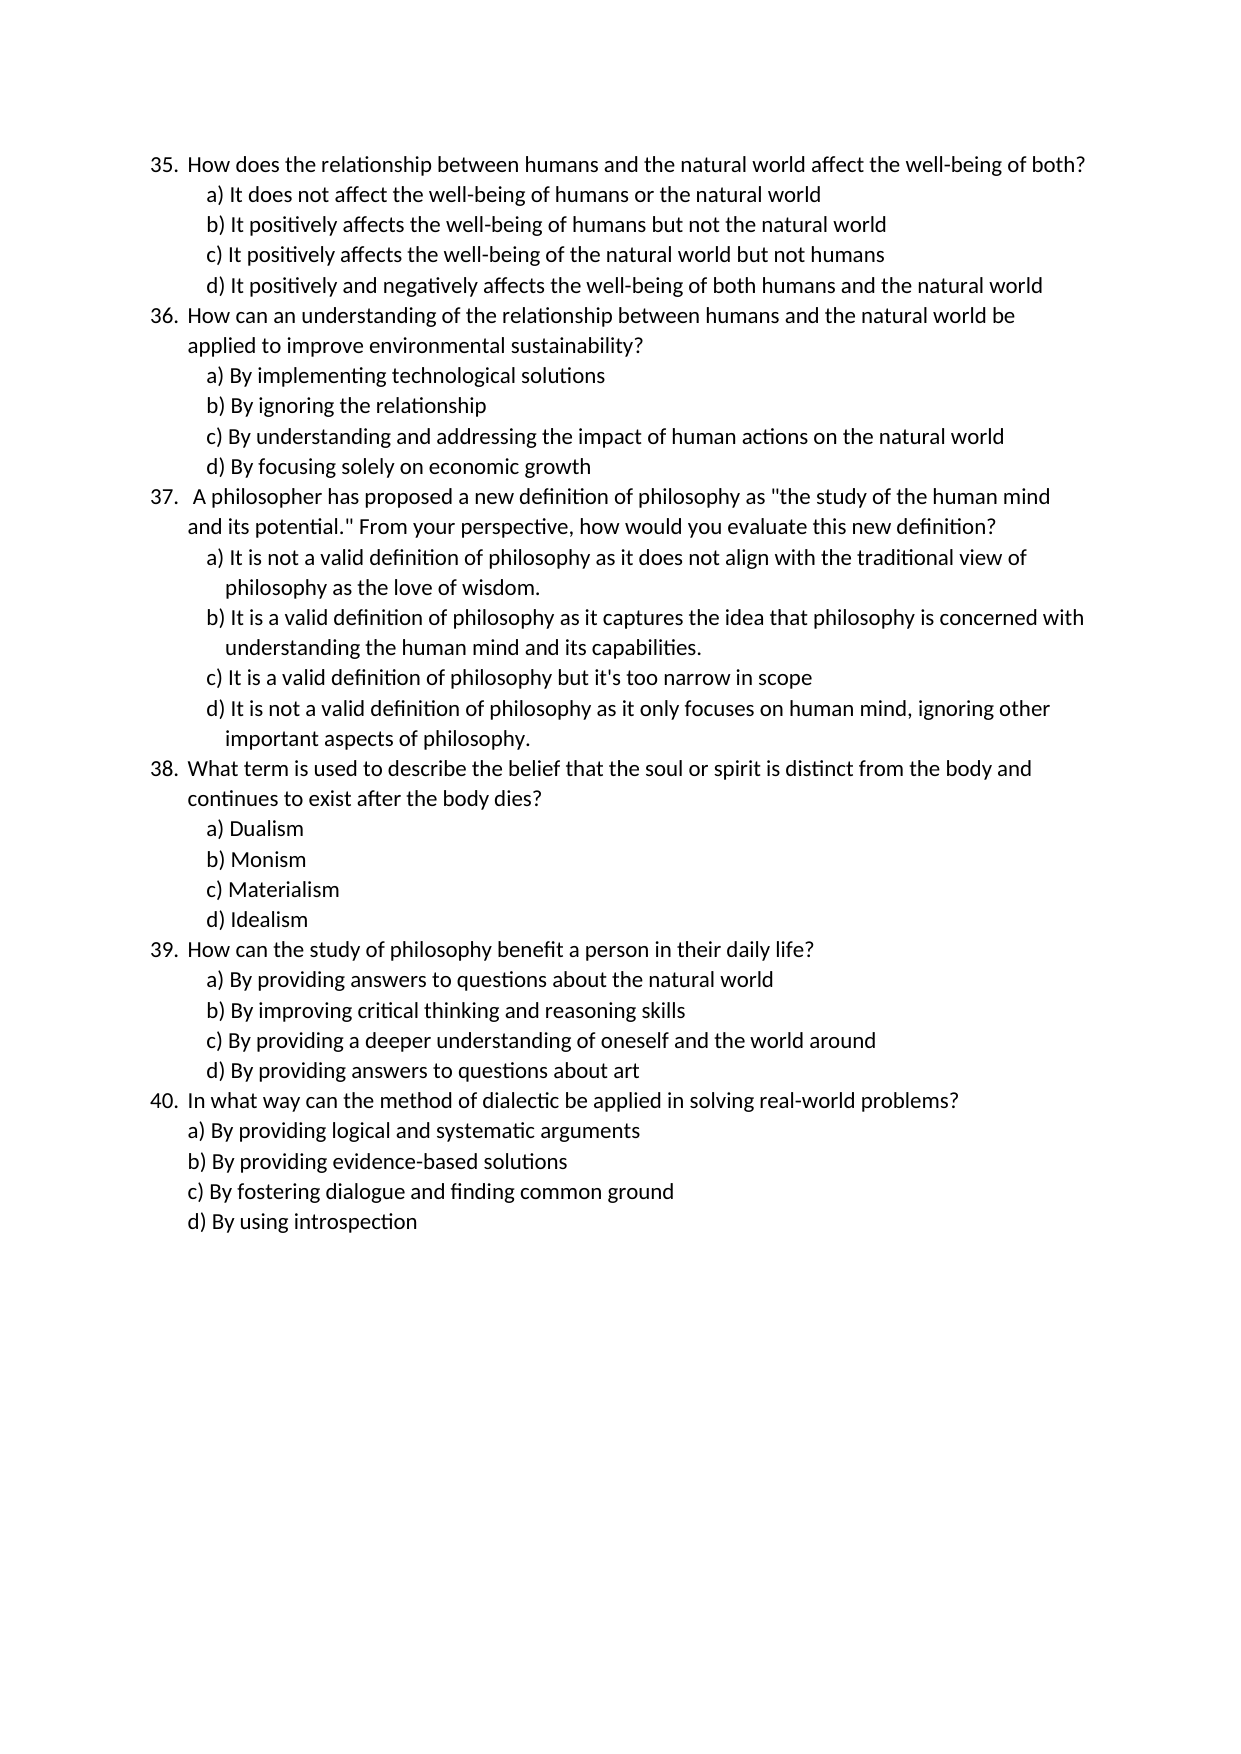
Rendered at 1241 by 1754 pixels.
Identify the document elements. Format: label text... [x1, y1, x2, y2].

list a) By implementing technological solutions [206, 361, 1090, 389]
list How can the study of philosophy benefit a person in their daily life? [150, 935, 1090, 963]
list What term is used to describe the belief that the soul or spirit is distinct from the body and continues to exist after the body dies? [150, 754, 1090, 812]
list How does the relationship between humans and the natural world affect the well-being of both? [150, 150, 1090, 178]
list c) By fostering dialogue and finding common ground [187, 1177, 1090, 1205]
list a) It does not affect the well-being of humans or the natural world [206, 180, 1090, 208]
list d) By focusing solely on economic growth [206, 452, 1090, 480]
list b) By improving critical thinking and reasoning skills [206, 996, 1090, 1024]
list d) By using introspection [187, 1207, 1090, 1235]
list b) By providing evidence-based solutions [187, 1147, 1090, 1175]
list c) By providing a deeper understanding of oneself and the world around [206, 1026, 1090, 1054]
list a) By providing answers to questions about the natural world [206, 966, 1090, 994]
list c) Materialism [206, 875, 1090, 903]
list c) It is a valid definition of philosophy but it's too narrow in scope [206, 663, 1090, 692]
list a) It is not a valid definition of philosophy as it does not align with the traditional view of philosophy as the love of wisdom. [206, 543, 1090, 601]
list d) By providing answers to questions about art [206, 1056, 1090, 1084]
list b) It is a valid definition of philosophy as it captures the idea that philosophy is concerned with understanding the human mind and its capabilities. [206, 603, 1090, 661]
list b) It positively affects the well-being of humans but not the natural world [206, 210, 1090, 238]
list b) Monism [206, 845, 1090, 873]
list d) It positively and negatively affects the well-being of both humans and the natural world [206, 271, 1090, 299]
list c) By understanding and addressing the impact of human actions on the natural world [206, 422, 1090, 450]
list In what way can the method of dialectic be applied in solving real-world problems? [150, 1086, 1090, 1114]
list A philosopher has proposed a new definition of philosophy as "the study of the human mind and its potential." From your perspective, how would you evaluate this new definition? [150, 482, 1090, 541]
list How can an understanding of the relationship between humans and the natural world be applied to improve environmental sustainability? [150, 301, 1090, 359]
list a) By providing logical and systematic arguments [187, 1117, 1090, 1145]
list d) Idealism [206, 905, 1090, 933]
list c) It positively affects the well-being of the natural world but not humans [206, 241, 1090, 269]
list d) It is not a valid definition of philosophy as it only focuses on human mind, ignoring other important aspects of philosophy. [206, 694, 1090, 752]
list b) By ignoring the relationship [206, 392, 1090, 420]
list a) Dualism [206, 814, 1090, 843]
